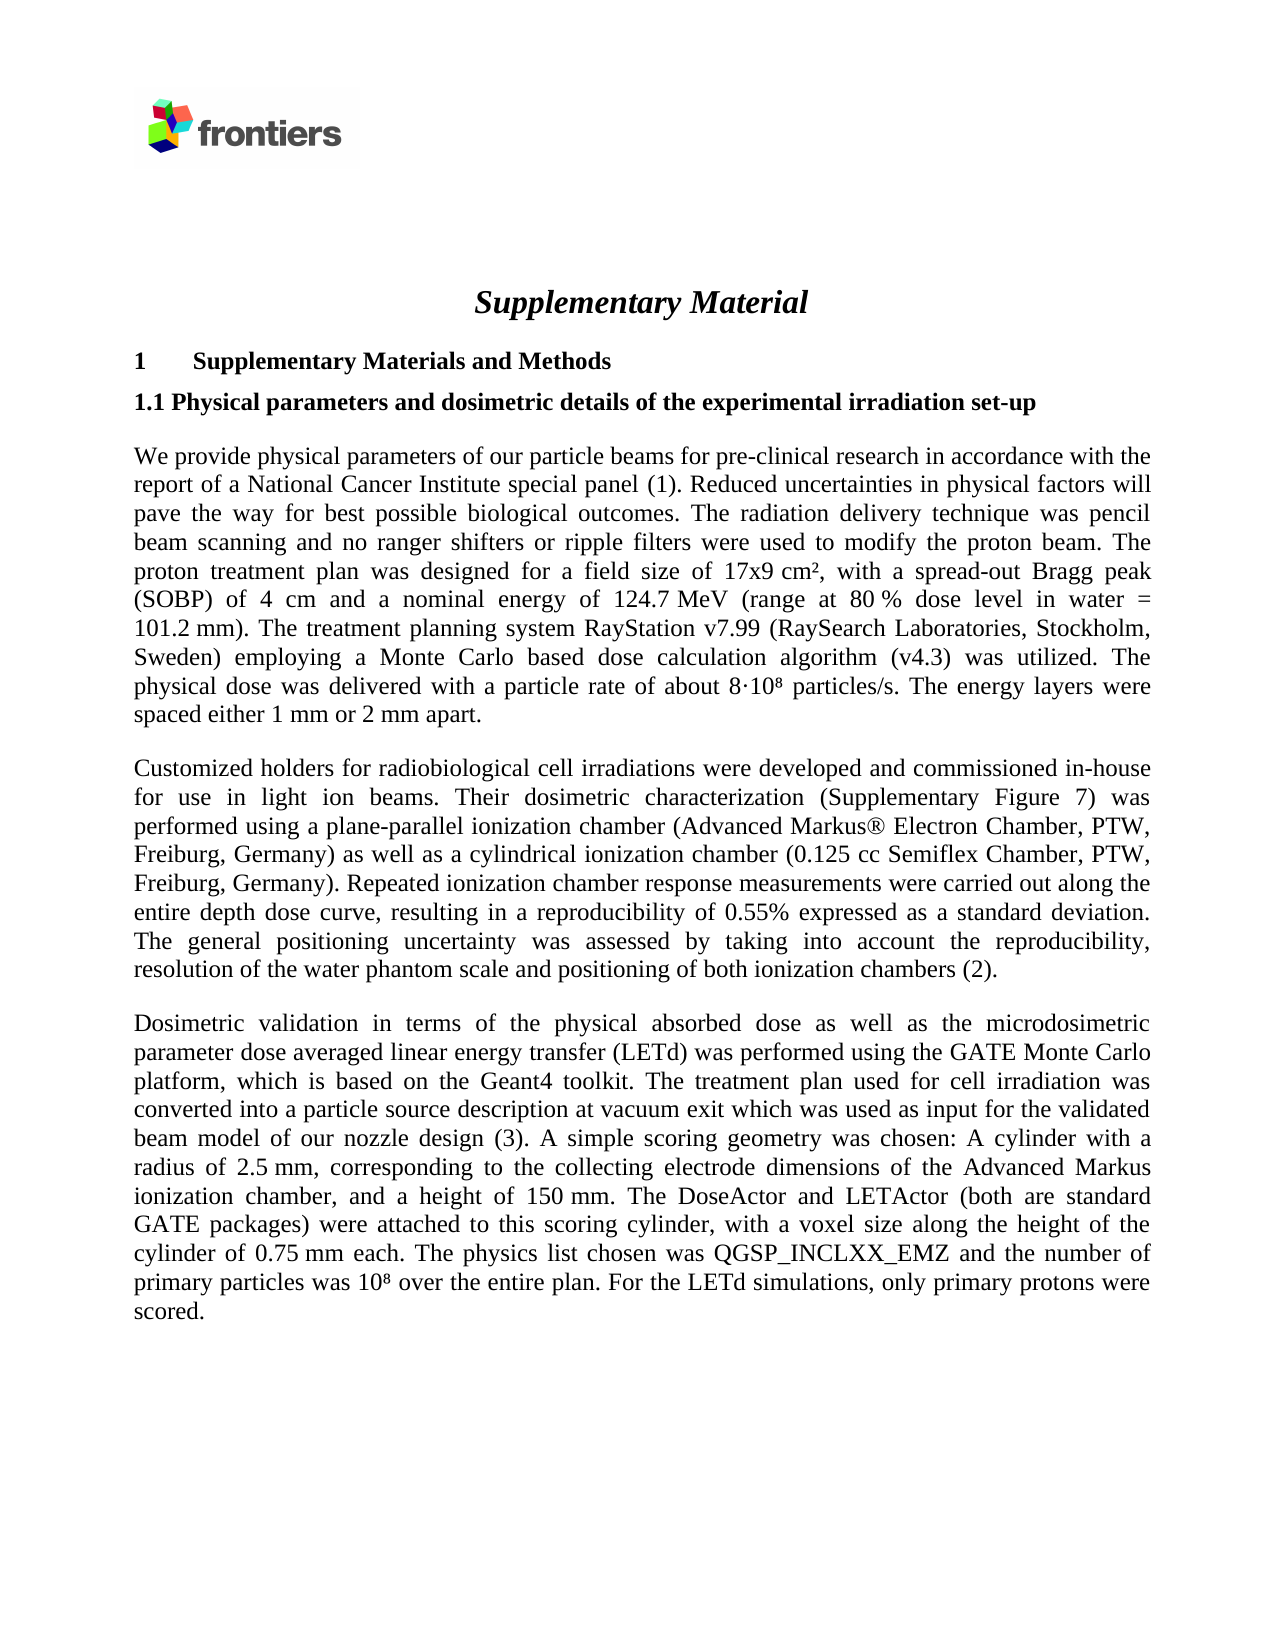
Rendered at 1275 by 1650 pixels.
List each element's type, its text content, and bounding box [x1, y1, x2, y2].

text 1.1 Physical parameters and dosimetric details of the experimental irradiation set-up [133, 387, 1152, 416]
text Customized holders for radiobiological cell irradiations were developed and commissioned in-house for use in light ion beams. Their dosimetric characterization (Supplementary Figure 7) was performed using a plane-parallel ionization chamber (Advanced Markus® Electron Chamber, PTW, Freiburg, Germany) as well as a cylindrical ionization chamber (0.125 cc Semiflex Chamber, PTW, Freiburg, Germany). Repeated ionization chamber response measurements were carried out along the entire depth dose curve, resulting in a reproducibility of 0.55% expressed as a standard deviation. The general positioning uncertainty was assessed by taking into account the reproducibility, resolution of the water phantom scale and positioning of both ionization chambers (2). [133, 753, 1152, 983]
subtitle Supplementary Materials and Methods [133, 346, 1152, 374]
text Dosimetric validation in terms of the physical absorbed dose as well as the microdosimetric parameter dose averaged linear energy transfer (LETd) was performed using the GATE Monte Carlo platform, which is based on the Geant4 toolkit. The treatment plan used for cell irradiation was converted into a particle source description at vacuum exit which was used as input for the validated beam model of our nozzle design (3). A simple scoring geometry was chosen: A cylinder with a radius of 2.5 mm, corresponding to the collecting electrode dimensions of the Advanced Markus ionization chamber, and a height of 150 mm. The DoseActor and LETActor (both are standard GATE packages) were attached to this scoring cylinder, with a voxel size along the height of the cylinder of 0.75 mm each. The physics list chosen was QGSP_INCLXX_EMZ and the number of primary particles was 10⁸ over the entire plan. For the LETd simulations, only primary protons were scored. [133, 1008, 1152, 1324]
picture [133, 87, 361, 169]
text We provide physical parameters of our particle beams for pre-clinical research in accordance with the report of a National Cancer Institute special panel (1). Reduced uncertainties in physical factors will pave the way for best possible biological outcomes. The radiation delivery technique was pencil beam scanning and no ranger shifters or ripple filters were used to modify the proton beam. The proton treatment plan was designed for a field size of 17x9 cm², with a spread-out Bragg peak (SOBP) of 4 cm and a nominal energy of 124.7 MeV (range at 80 % dose level in water = 101.2 mm). The treatment planning system RayStation v7.99 (RaySearch Laboratories, Stockholm, Sweden) employing a Monte Carlo based dose calculation algorithm (v4.3) was utilized. The physical dose was delivered with a particle rate of about 8·10⁸ particles/s. The energy layers were spaced either 1 mm or 2 mm apart. [133, 441, 1152, 728]
text Supplementary Material [133, 282, 1152, 321]
